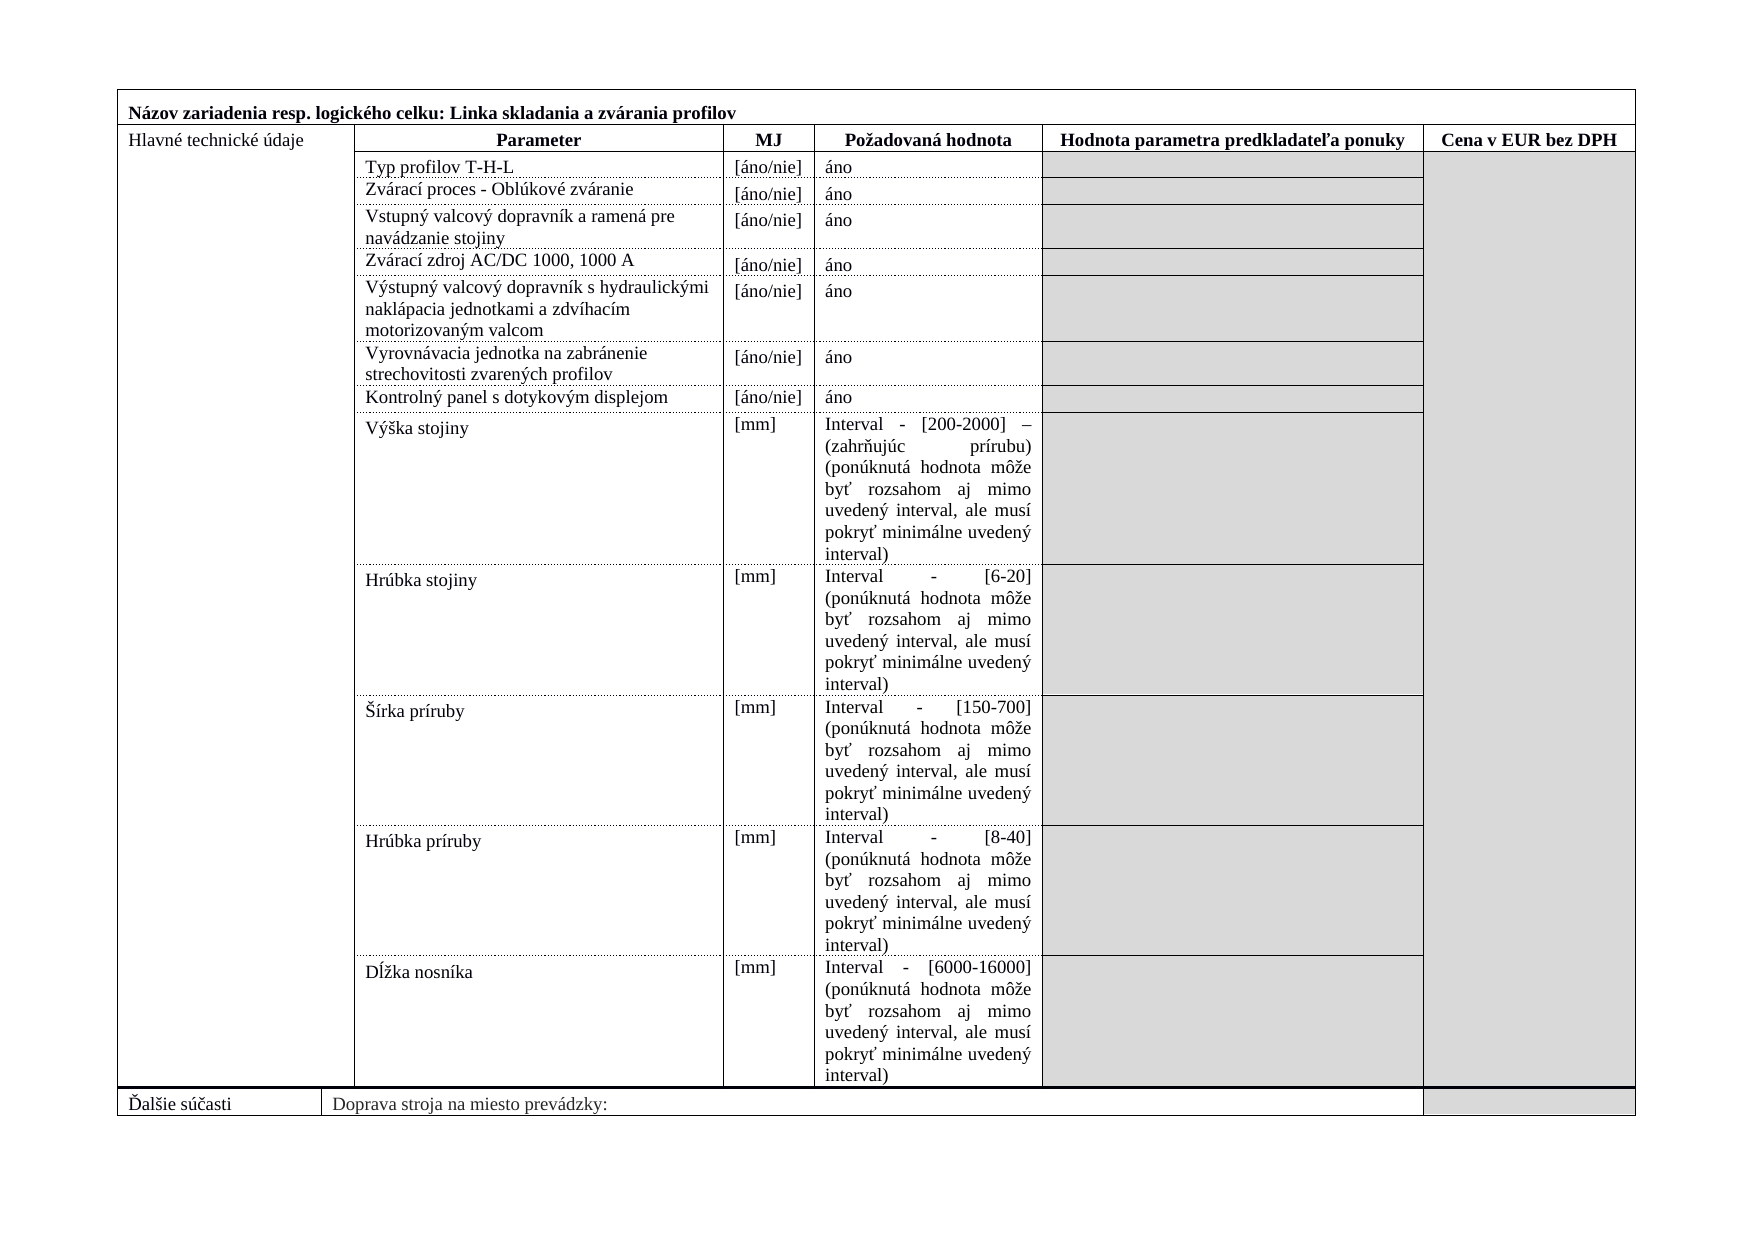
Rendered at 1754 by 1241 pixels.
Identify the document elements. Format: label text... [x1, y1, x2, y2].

table_cell [1043, 152, 1423, 177]
table_cell [1043, 413, 1423, 564]
table_cell [1043, 178, 1423, 204]
table_cell Výška stojiny [355, 412, 723, 564]
table_cell áno [815, 152, 1042, 177]
table_cell [áno/nie] [724, 204, 814, 248]
table_cell Kontrolný panel s dotykovým displejom [355, 385, 723, 412]
table_cell Interval - [6000-16000] (ponúknutá hodnota môže byť rozsahom aj mimo uvedený interval, ale musí pokryť minimálne uvedený interval) [815, 955, 1042, 1086]
table_cell Šírka príruby [355, 695, 723, 825]
table_cell Vyrovnávacia jednotka na zabránenie strechovitosti zvarených profilov [355, 341, 723, 385]
table_cell [mm] [724, 695, 814, 825]
table_cell Dĺžka nosníka [355, 955, 723, 1086]
table_cell [áno/nie] [724, 341, 814, 385]
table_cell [322, 1089, 1423, 1114]
table_cell áno [815, 248, 1042, 275]
table_cell [1043, 696, 1423, 825]
table_cell Interval - [6-20] (ponúknutá hodnota môže byť rozsahom aj mimo uvedený interval, ale musí pokryť minimálne uvedený interval) [815, 564, 1042, 694]
table_cell [1043, 205, 1423, 248]
table_cell Cena v EUR bez DPH [1424, 125, 1635, 151]
table_cell Hlavné technické údaje [118, 125, 354, 1086]
table_header Názov zariadenia resp. logického celku: Linka skladania a zvárania profilov [118, 90, 1635, 124]
table_cell [1043, 342, 1423, 385]
table_cell [1424, 152, 1635, 1086]
table_cell Hodnota parametra predkladateľa ponuky [1043, 125, 1423, 151]
table_cell Hrúbka stojiny [355, 564, 723, 694]
table_cell Interval - [200-2000] – (zahrňujúc prírubu) (ponúknutá hodnota môže byť rozsahom aj mimo uvedený interval, ale musí pokryť minimálne uvedený interval) [815, 412, 1042, 564]
table_cell [mm] [724, 412, 814, 564]
table_cell [mm] [724, 955, 814, 1086]
table_cell [1043, 956, 1423, 1086]
table_cell Výstupný valcový dopravník s hydraulickými naklápacia jednotkami a zdvíhacím motorizovaným valcom [355, 275, 723, 341]
table_cell [áno/nie] [724, 385, 814, 412]
table_cell [1043, 565, 1423, 694]
table_cell Vstupný valcový dopravník a ramená pre navádzanie stojiny [355, 204, 723, 248]
table_cell Požadovaná hodnota [815, 125, 1042, 151]
table_cell Hrúbka príruby [355, 825, 723, 955]
table_cell [1043, 826, 1423, 955]
table_cell MJ [724, 125, 814, 151]
table_cell áno [815, 204, 1042, 248]
table_cell [1043, 249, 1423, 275]
table_cell áno [815, 275, 1042, 341]
table_cell Parameter [355, 125, 723, 151]
table_cell Zvárací proces - Oblúkové zváranie [355, 177, 723, 204]
table_cell áno [815, 385, 1042, 412]
table_cell [mm] [724, 564, 814, 694]
table_cell Interval - [150-700] (ponúknutá hodnota môže byť rozsahom aj mimo uvedený interval, ale musí pokryť minimálne uvedený interval) [815, 695, 1042, 825]
table_cell [1043, 386, 1423, 412]
table_cell Typ profilov T-H-L [355, 152, 723, 177]
table_cell [áno/nie] [724, 152, 814, 177]
table_cell Interval - [8-40] (ponúknutá hodnota môže byť rozsahom aj mimo uvedený interval, ale musí pokryť minimálne uvedený interval) [815, 825, 1042, 955]
table_cell [mm] [724, 825, 814, 955]
table_cell [1424, 1089, 1635, 1114]
table_cell [1043, 276, 1423, 341]
table_cell Zvárací zdroj AC/DC 1000, 1000 A [355, 248, 723, 275]
table_cell áno [815, 177, 1042, 204]
table_cell áno [815, 341, 1042, 385]
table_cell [118, 1089, 321, 1114]
table_cell [áno/nie] [724, 177, 814, 204]
table_cell [áno/nie] [724, 248, 814, 275]
table_cell [áno/nie] [724, 275, 814, 341]
